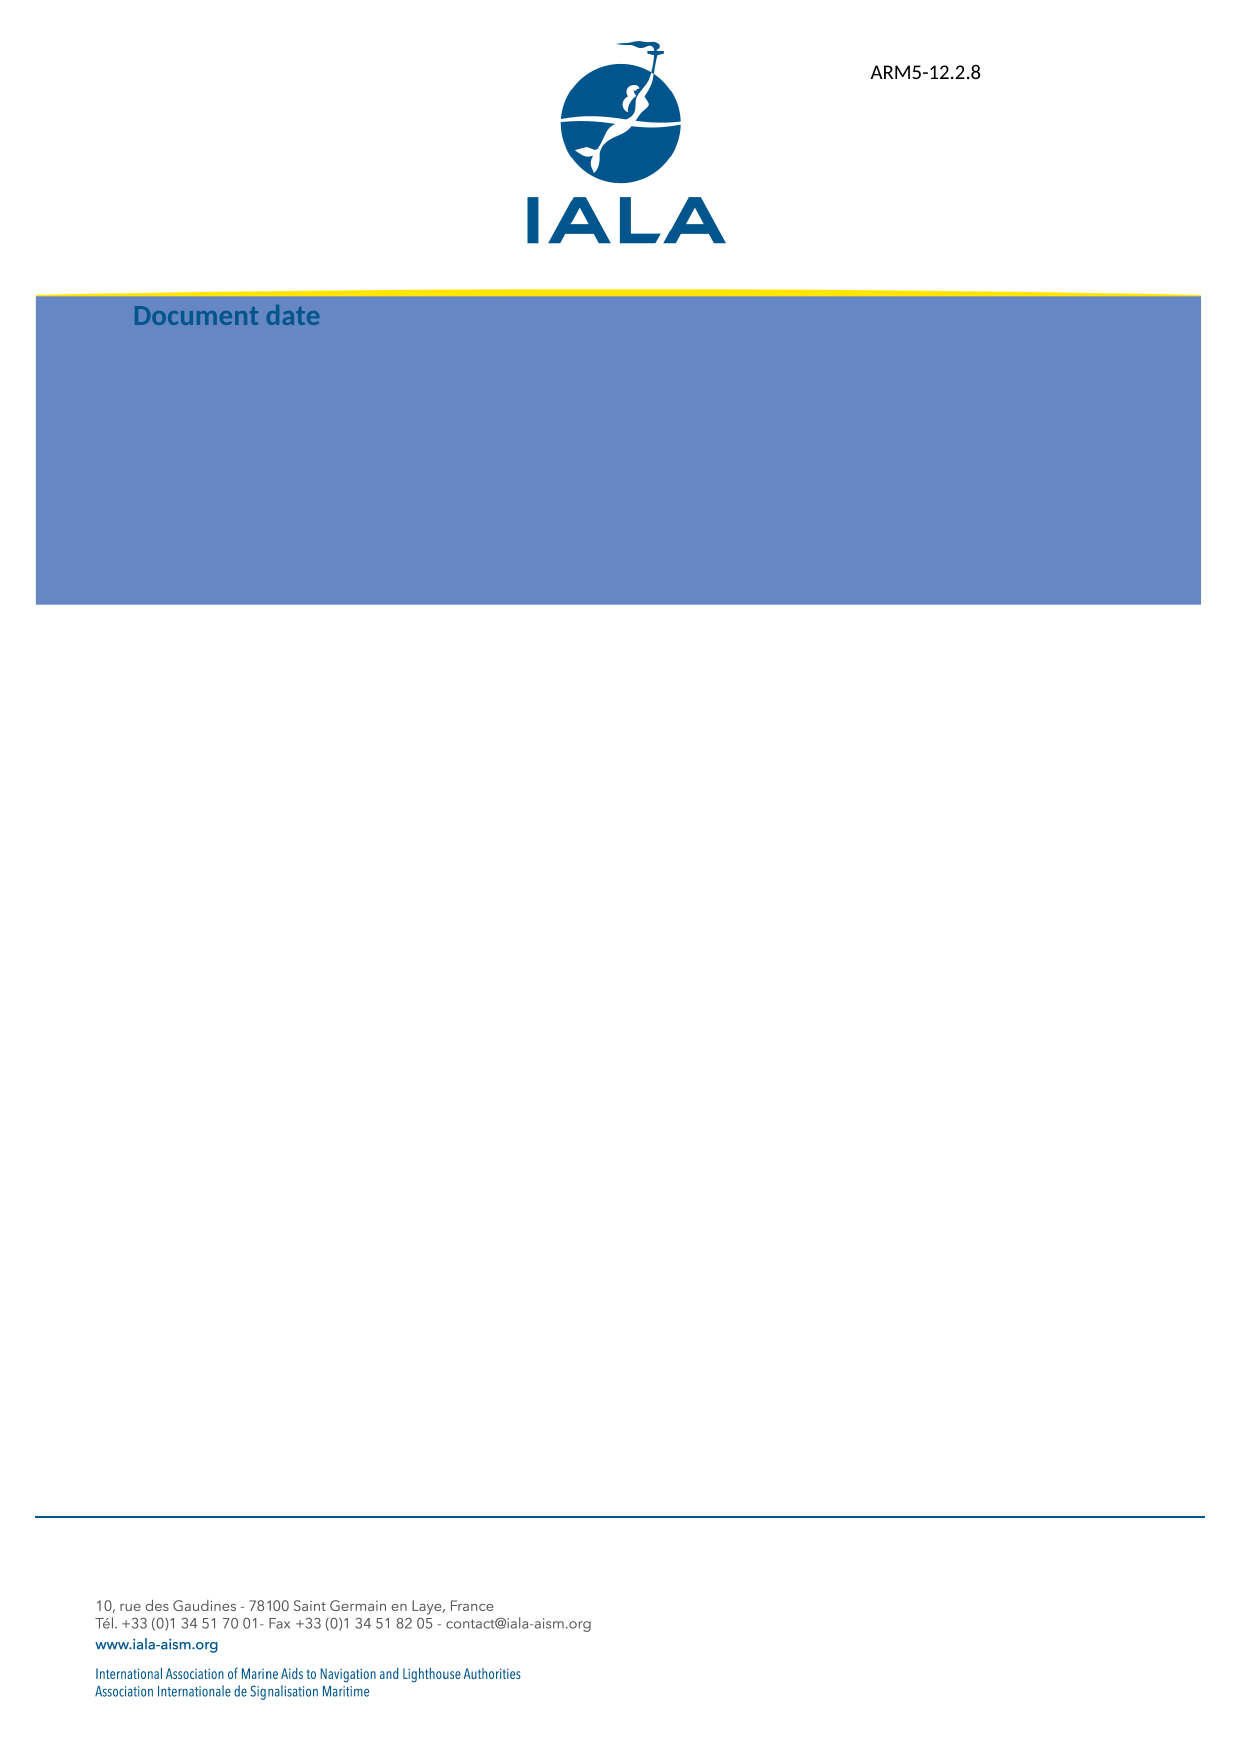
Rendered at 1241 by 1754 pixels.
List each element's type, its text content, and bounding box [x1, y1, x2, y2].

picture [0, 29, 1240, 616]
text Document date [133, 297, 1107, 332]
picture [89, 1595, 622, 1714]
